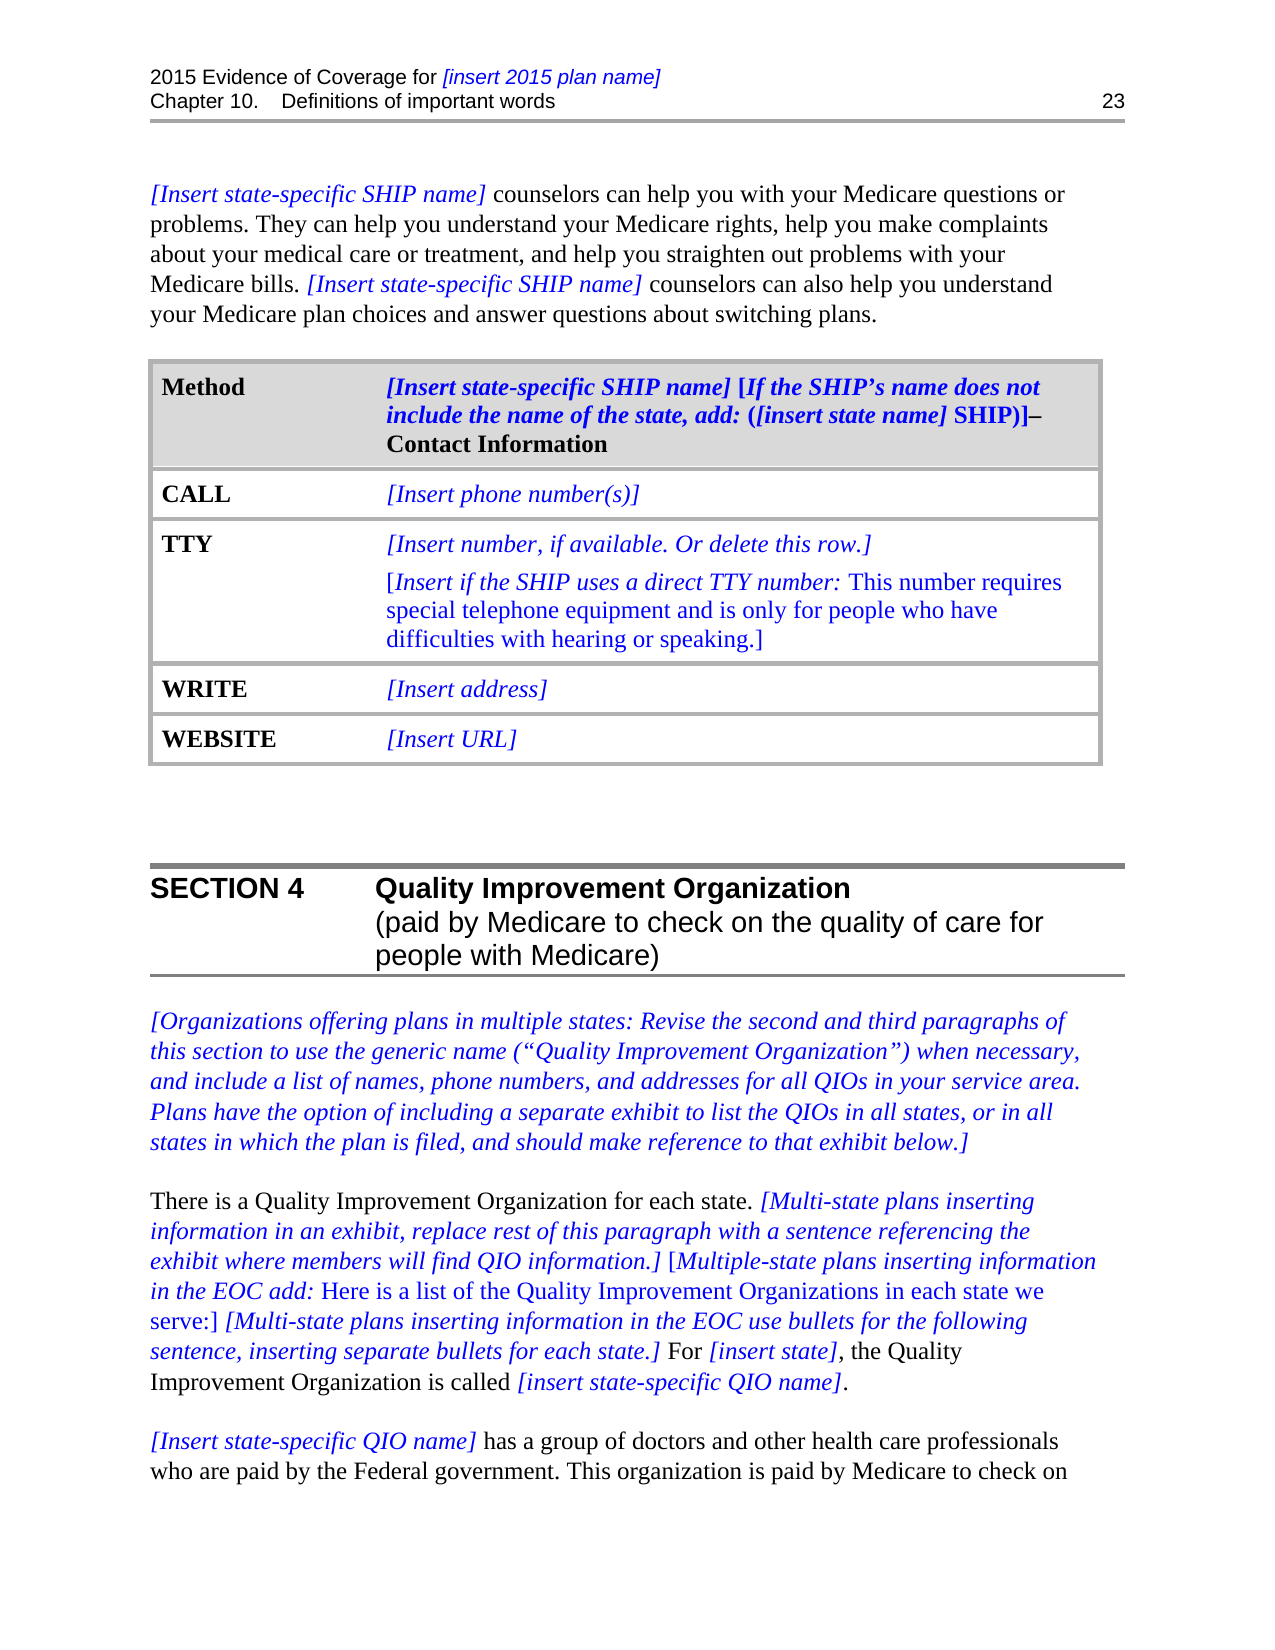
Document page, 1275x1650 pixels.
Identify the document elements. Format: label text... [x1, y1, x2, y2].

table_header Method [153, 364, 375, 466]
table_cell WRITE [153, 666, 375, 711]
table_cell [Insert address] [375, 666, 1098, 711]
subtitle SECTION 4 Quality Improvement Organization (paid by Medicare to check on the quality of care for people with Medicare) [150, 869, 1125, 974]
subtitle There is a Quality Improvement Organization for each state. [Multi-state plans inserting information in an exhibit, replace rest of this paragraph with a sentence referencing the exhibit where members will find QIO information.] [Multiple-state plans inserting information in the EOC add: Here is a list of the Quality Improvement Organizations in each state we serve:] [Multi-state plans inserting information in the EOC use bullets for the following sentence, inserting separate bullets for each state.] For [insert state], the Quality Improvement Organization is called [insert state-specific QIO name]. [150, 1186, 1097, 1395]
table_cell [Insert URL] [375, 716, 1098, 761]
subtitle [Insert state-specific SHIP name] counselors can help you with your Medicare questions or problems. They can help you understand your Medicare rights, help you make complaints about your medical care or treatment, and help you straighten out problems with your Medicare bills. [Insert state-specific SHIP name] counselors can also help you understand your Medicare plan choices and answer questions about switching plans. [150, 179, 1097, 328]
table_header [Insert state-specific SHIP name] [If the SHIP’s name does not include the name of the state, add: ([insert state name] SHIP)]– Contact Information [375, 364, 1098, 466]
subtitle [150, 1426, 1097, 1485]
table_cell CALL [153, 471, 375, 517]
table_cell [Insert number, if available. Or delete this row.] [Insert if the SHIP uses a direct TTY number: This number requires special telephone equipment and is only for people who have difficulties with hearing or speaking.] [375, 521, 1098, 661]
subtitle [Organizations offering plans in multiple states: Revise the second and third paragraphs of this section to use the generic name (“Quality Improvement Organization”) when necessary, and include a list of names, phone numbers, and addresses for all QIOs in your service area. Plans have the option of including a separate exhibit to list the QIOs in all states, or in all states in which the plan is filed, and should make reference to that exhibit below.] [150, 1006, 1097, 1155]
table_cell [Insert phone number(s)] [375, 471, 1098, 517]
table_cell WEBSITE [153, 716, 375, 761]
table_cell TTY [153, 521, 375, 661]
